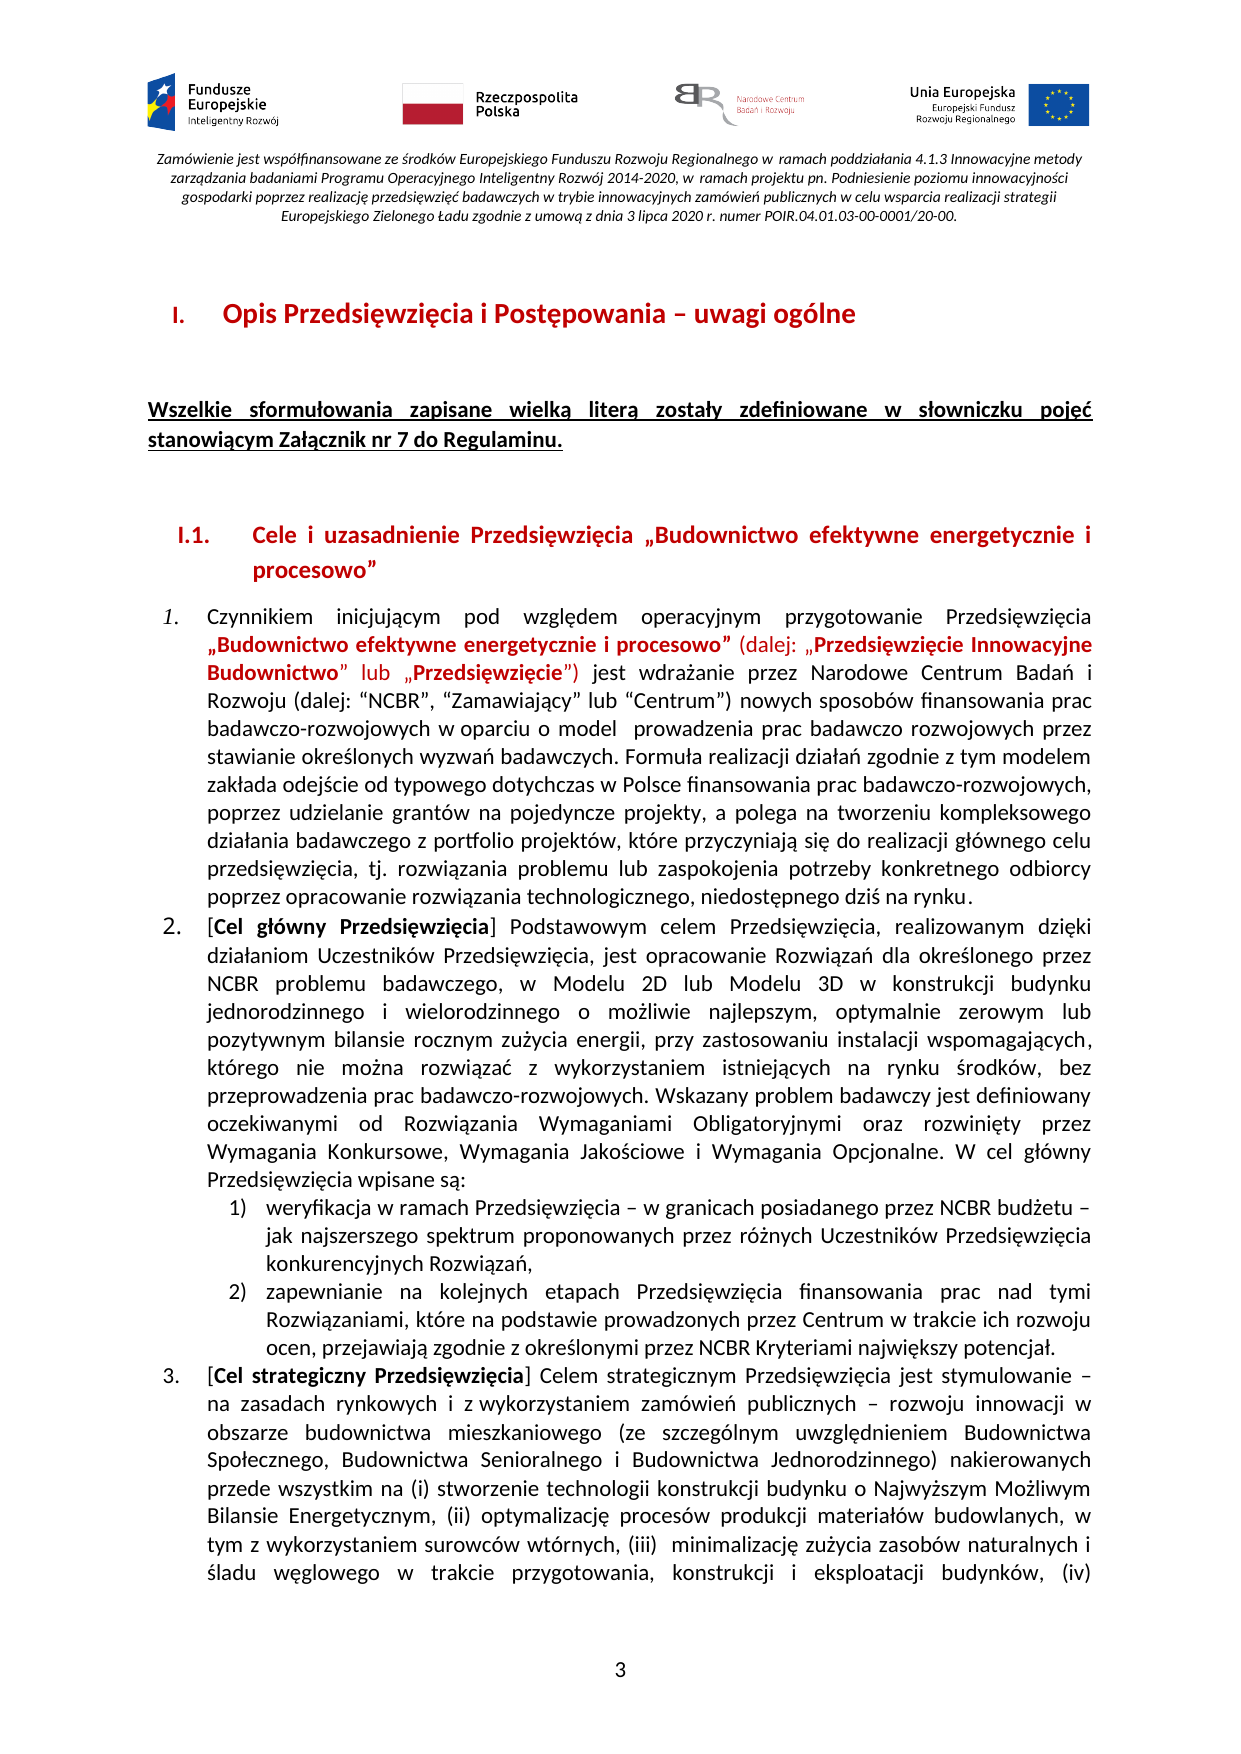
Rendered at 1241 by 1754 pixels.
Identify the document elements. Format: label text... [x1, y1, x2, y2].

list zapewnianie na kolejnych etapach Przedsięwzięcia finansowania prac nad tymi Rozwiązaniami, które na podstawie prowadzonych przez Centrum w trakcie ich rozwoju ocen, przejawiają zgodnie z określonymi przez NCBR Kryteriami największy potencjał. [228, 1277, 1092, 1362]
subtitle Opis Przedsięwzięcia i Postępowania – uwagi ogólne [185, 295, 1092, 331]
picture [147, 73, 1090, 131]
subtitle Cele i uzasadnienie Przedsięwzięcia „Budownictwo efektywne energetycznie i procesowo” [177, 519, 1092, 585]
list Czynnikiem inicjującym pod względem operacyjnym przygotowanie Przedsięwzięcia „Budownictwo efektywne energetycznie i procesowo” (dalej: „Przedsięwzięcie Innowacyjne Budownictwo” lub „Przedsięwzięcie”) jest wdrażanie przez Narodowe Centrum Badań i Rozwoju (dalej: “NCBR”, “Zamawiający” lub “Centrum”) nowych sposobów finansowania prac badawczo-rozwojowych w oparciu o model prowadzenia prac badawczo rozwojowych przez stawianie określonych wyzwań badawczych. Formuła realizacji działań zgodnie z tym modelem zakłada odejście od typowego dotychczas w Polsce finansowania prac badawczo-rozwojowych, poprzez udzielanie grantów na pojedyncze projekty, a polega na tworzeniu kompleksowego działania badawczego z portfolio projektów, które przyczyniają się do realizacji głównego celu przedsięwzięcia, tj. rozwiązania problemu lub zaspokojenia potrzeby konkretnego odbiorcy poprzez opracowanie rozwiązania technologicznego, niedostępnego dziś na rynku. [162, 602, 1092, 910]
text Wszelkie sformułowania zapisane wielką literą zostały zdefiniowane w słowniczku pojęć stanowiącym Załącznik nr 7 do Regulaminu. [148, 395, 1092, 419]
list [162, 1362, 1092, 1586]
list weryfikacja w ramach Przedsięwzięcia – w granicach posiadanego przez NCBR budżetu – jak najszerszego spektrum proponowanych przez różnych Uczestników Przedsięwzięcia konkurencyjnych Rozwiązań, [228, 1193, 1092, 1277]
text Wszelkie sformułowania zapisane wielką literą zostały zdefiniowane w słowniczku pojęć stanowiącym Załącznik nr 7 do Regulaminu. [148, 421, 1092, 453]
list [Cel główny Przedsięwzięcia] Podstawowym celem Przedsięwzięcia, realizowanym dzięki działaniom Uczestników Przedsięwzięcia, jest opracowanie Rozwiązań dla określonego przez NCBR problemu badawczego, w Modelu 2D lub Modelu 3D w konstrukcji budynku jednorodzinnego i wielorodzinnego o możliwie najlepszym, optymalnie zerowym lub pozytywnym bilansie rocznym zużycia energii, przy zastosowaniu instalacji wspomagających, którego nie można rozwiązać z wykorzystaniem istniejących na rynku środków, bez przeprowadzenia prac badawczo-rozwojowych. Wskazany problem badawczy jest definiowany oczekiwanymi od Rozwiązania Wymaganiami Obligatoryjnymi oraz rozwinięty przez Wymagania Konkursowe, Wymagania Jakościowe i Wymagania Opcjonalne. W cel główny Przedsięwzięcia wpisane są: [162, 910, 1092, 1193]
